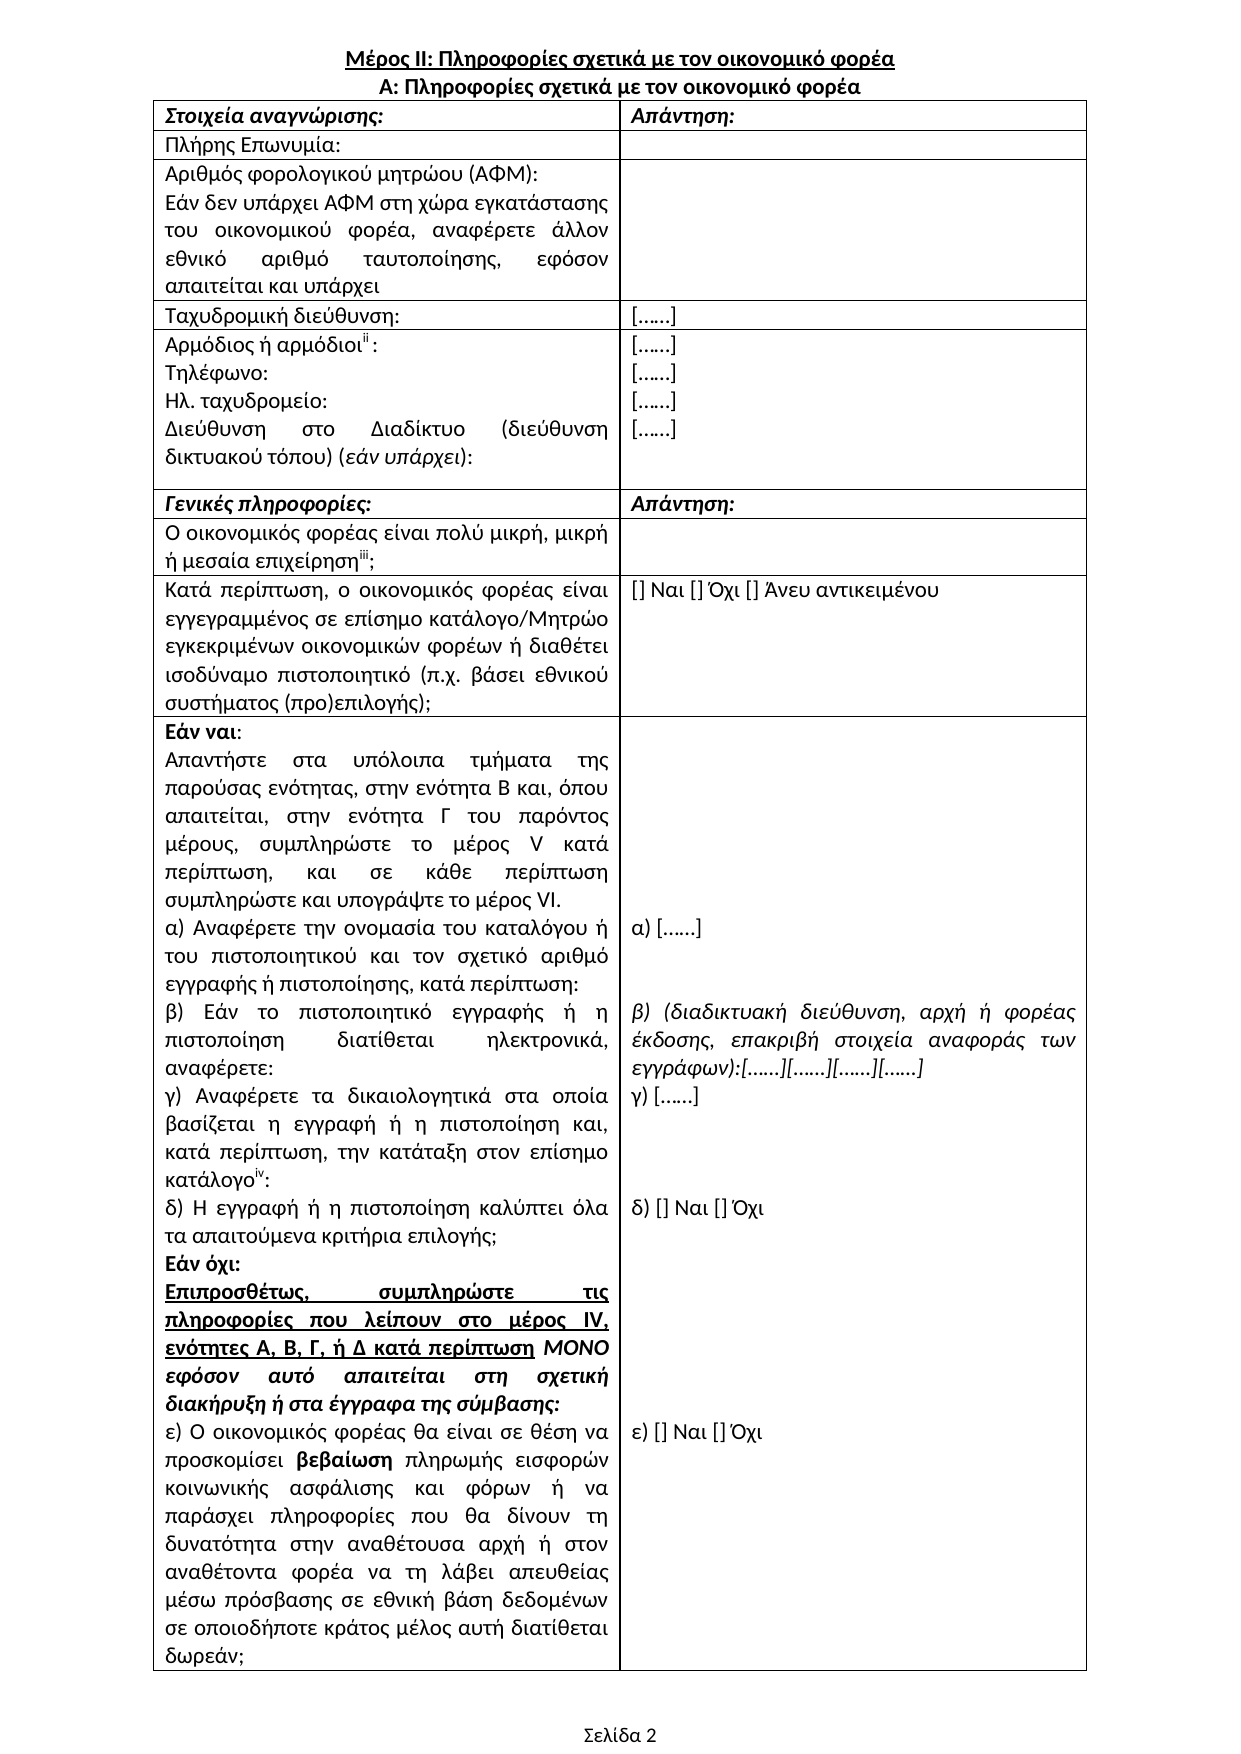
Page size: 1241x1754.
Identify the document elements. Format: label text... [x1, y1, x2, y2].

table_cell Πλήρης Επωνυμία: [154, 131, 619, 158]
table_cell Αριθμός φορολογικού μητρώου (ΑΦΜ): Εάν δεν υπάρχει ΑΦΜ στη χώρα εγκατάστασης του οικονομικού φορέα, αναφέρετε άλλον εθνικό αριθμό ταυτοποίησης, εφόσον απαιτείται και υπάρχει [154, 160, 619, 300]
table_cell Ταχυδρομική διεύθυνση: [154, 301, 619, 329]
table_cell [154, 717, 619, 1669]
table_cell Ο οικονομικός φορέας είναι πολύ μικρή, μικρή ή μεσαία επιχείρηση; [154, 519, 619, 574]
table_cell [621, 717, 1086, 1669]
table_cell Γενικές πληροφορίες: [154, 490, 619, 517]
table_cell Αρμόδιος ή αρμόδιοι : Τηλέφωνο: Ηλ. ταχυδρομείο: Διεύθυνση στο Διαδίκτυο (διεύθυνση δικτυακού τόπου) (εάν υπάρχει): [154, 330, 619, 488]
table_header Απάντηση: [621, 101, 1086, 129]
table_cell [621, 131, 1086, 158]
text Α: Πληροφορίες σχετικά με τον οικονομικό φορέα [118, 72, 1122, 100]
table_header Στοιχεία αναγνώρισης: [154, 101, 619, 129]
table_cell [621, 160, 1086, 300]
table_cell [621, 519, 1086, 574]
table_cell [……] [621, 301, 1086, 329]
table_cell Κατά περίπτωση, ο οικονομικός φορέας είναι εγγεγραμμένος σε επίσημο κατάλογο/Μητρώο εγκεκριμένων οικονομικών φορέων ή διαθέτει ισοδύναμο πιστοποιητικό (π.χ. βάσει εθνικού συστήματος (προ)επιλογής); [154, 576, 619, 716]
text Μέρος II: Πληροφορίες σχετικά με τον οικονομικό φορέα [118, 44, 1122, 72]
table_cell [……] [……] [……] [……] [621, 330, 1086, 488]
table_cell Απάντηση: [621, 490, 1086, 517]
table_cell [] Ναι [] Όχι [] Άνευ αντικειμένου [621, 576, 1086, 716]
